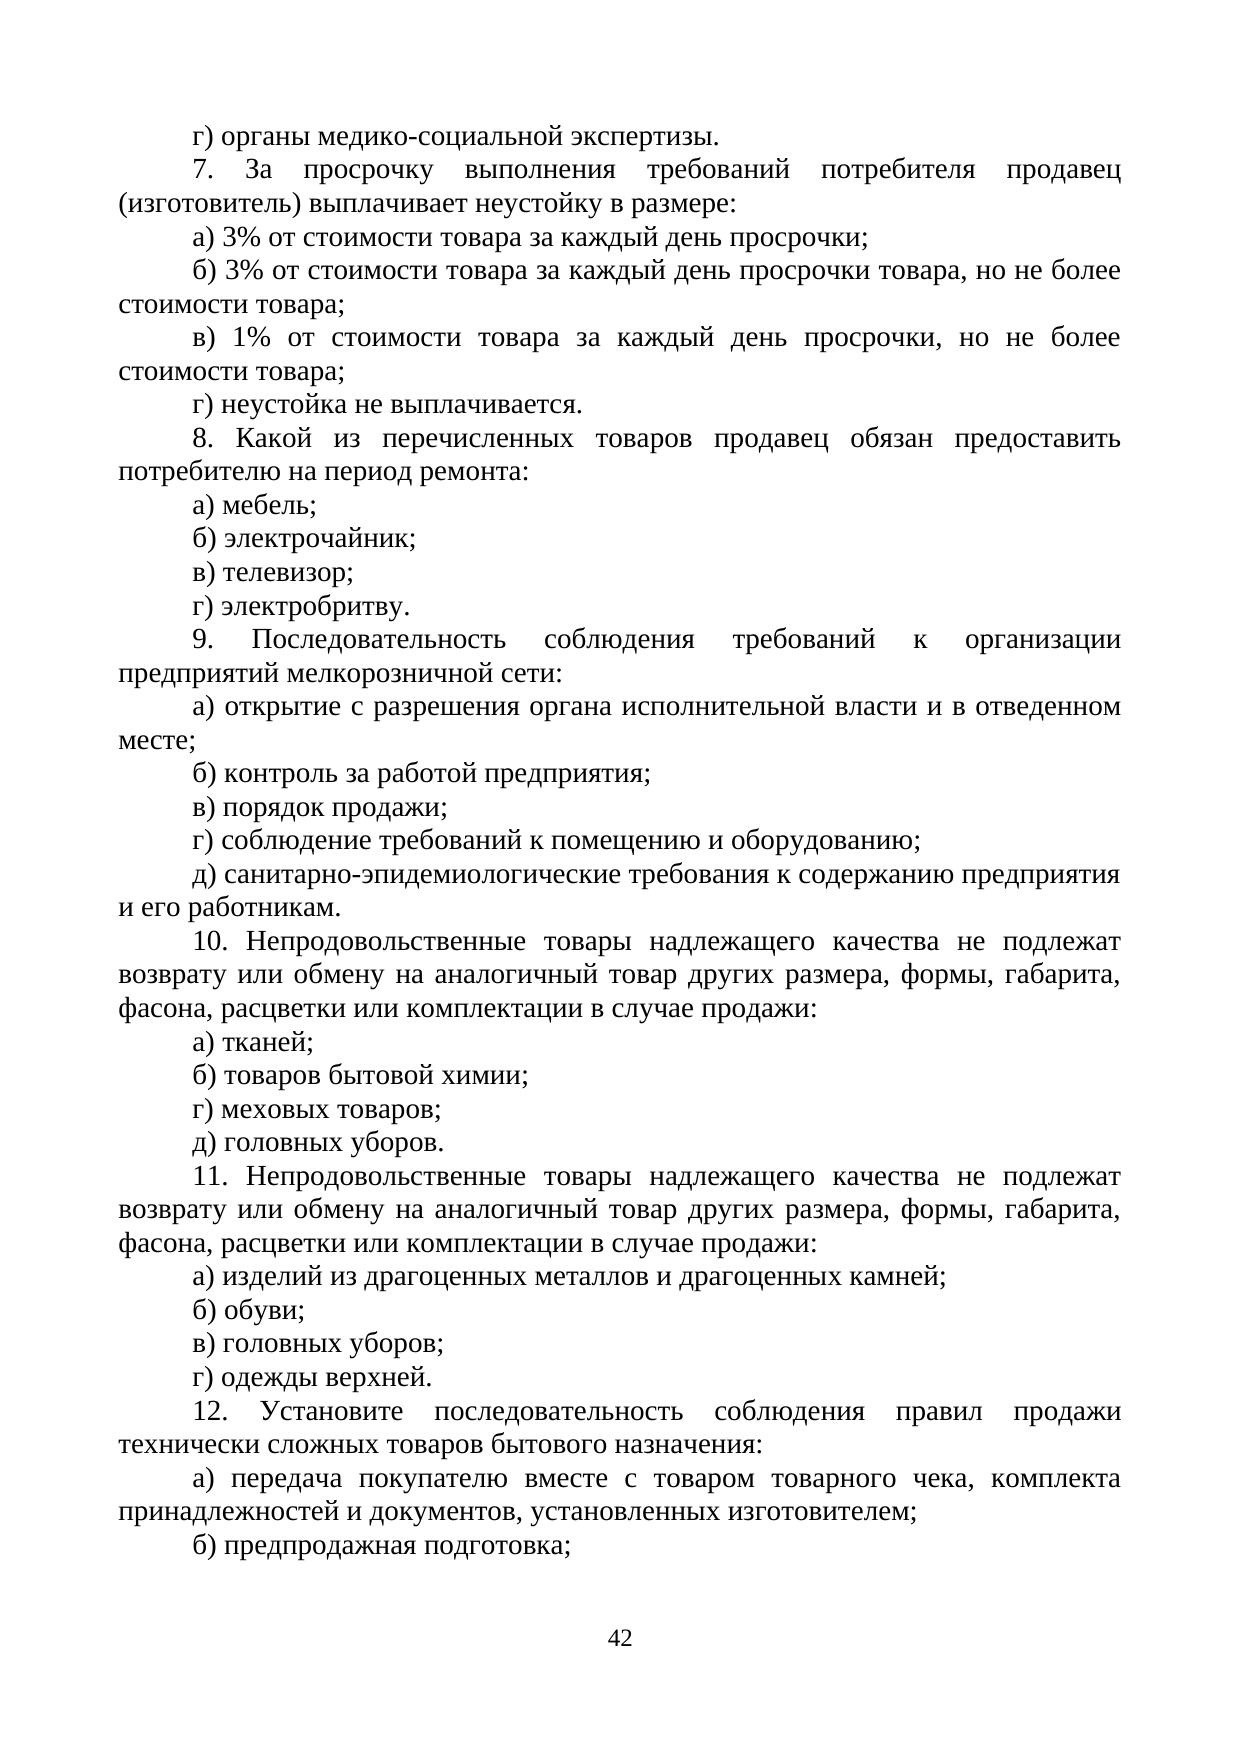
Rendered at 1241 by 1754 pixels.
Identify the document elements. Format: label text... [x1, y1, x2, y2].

text д) санитарно-эпидемиологические требования к содержанию предприятия и его работникам. [118, 856, 1122, 923]
text 11. Непродовольственные товары надлежащего качества не подлежат возврату или обмену на аналогичный товар других размера, формы, габарита, фасона, расцветки или комплектации в случае продажи: [118, 1158, 1122, 1258]
text б) электрочайник; [118, 521, 1122, 554]
text г) органы медико-социальной экспертизы. [118, 118, 1122, 152]
text в) телевизор; [118, 554, 1122, 588]
text а) открытие с разрешения органа исполнительной власти и в отведенном месте; [118, 688, 1122, 755]
text 8. Какой из перечисленных товаров продавец обязан предоставить потребителю на период ремонта: [118, 420, 1122, 487]
text б) 3% от стоимости товара за каждый день просрочки товара, но не более стоимости товара; [118, 252, 1122, 319]
text в) головных уборов; [118, 1326, 1122, 1359]
text б) предпродажная подготовка; [118, 1527, 1122, 1560]
text г) неустойка не выплачивается. [118, 386, 1122, 420]
text д) головных уборов. [118, 1124, 1122, 1158]
text в) 1% от стоимости товара за каждый день просрочки, но не более стоимости товара; [118, 319, 1122, 386]
text б) товаров бытовой химии; [118, 1057, 1122, 1091]
text г) электробритву. [118, 588, 1122, 621]
text а) тканей; [118, 1024, 1122, 1057]
text б) контроль за работой предприятия; [118, 755, 1122, 789]
text б) обуви; [118, 1292, 1122, 1326]
text 12. Установите последовательность соблюдения правил продажи технически сложных товаров бытового назначения: [118, 1393, 1122, 1460]
text г) одежды верхней. [118, 1359, 1122, 1393]
text а) 3% от стоимости товара за каждый день просрочки; [118, 219, 1122, 252]
text а) мебель; [118, 487, 1122, 521]
text а) изделий из драгоценных металлов и драгоценных камней; [118, 1258, 1122, 1292]
text 10. Непродовольственные товары надлежащего качества не подлежат возврату или обмену на аналогичный товар других размера, формы, габарита, фасона, расцветки или комплектации в случае продажи: [118, 923, 1122, 1024]
text а) передача покупателю вместе с товаром товарного чека, комплекта принадлежностей и документов, установленных изготовителем; [118, 1460, 1122, 1527]
text г) меховых товаров; [118, 1091, 1122, 1124]
text 9. Последовательность соблюдения требований к организации предприятий мелкорозничной сети: [118, 621, 1122, 688]
text в) порядок продажи; [118, 789, 1122, 822]
text г) соблюдение требований к помещению и оборудованию; [118, 822, 1122, 856]
text 7. За просрочку выполнения требований потребителя продавец (изготовитель) выплачивает неустойку в размере: [118, 152, 1122, 219]
